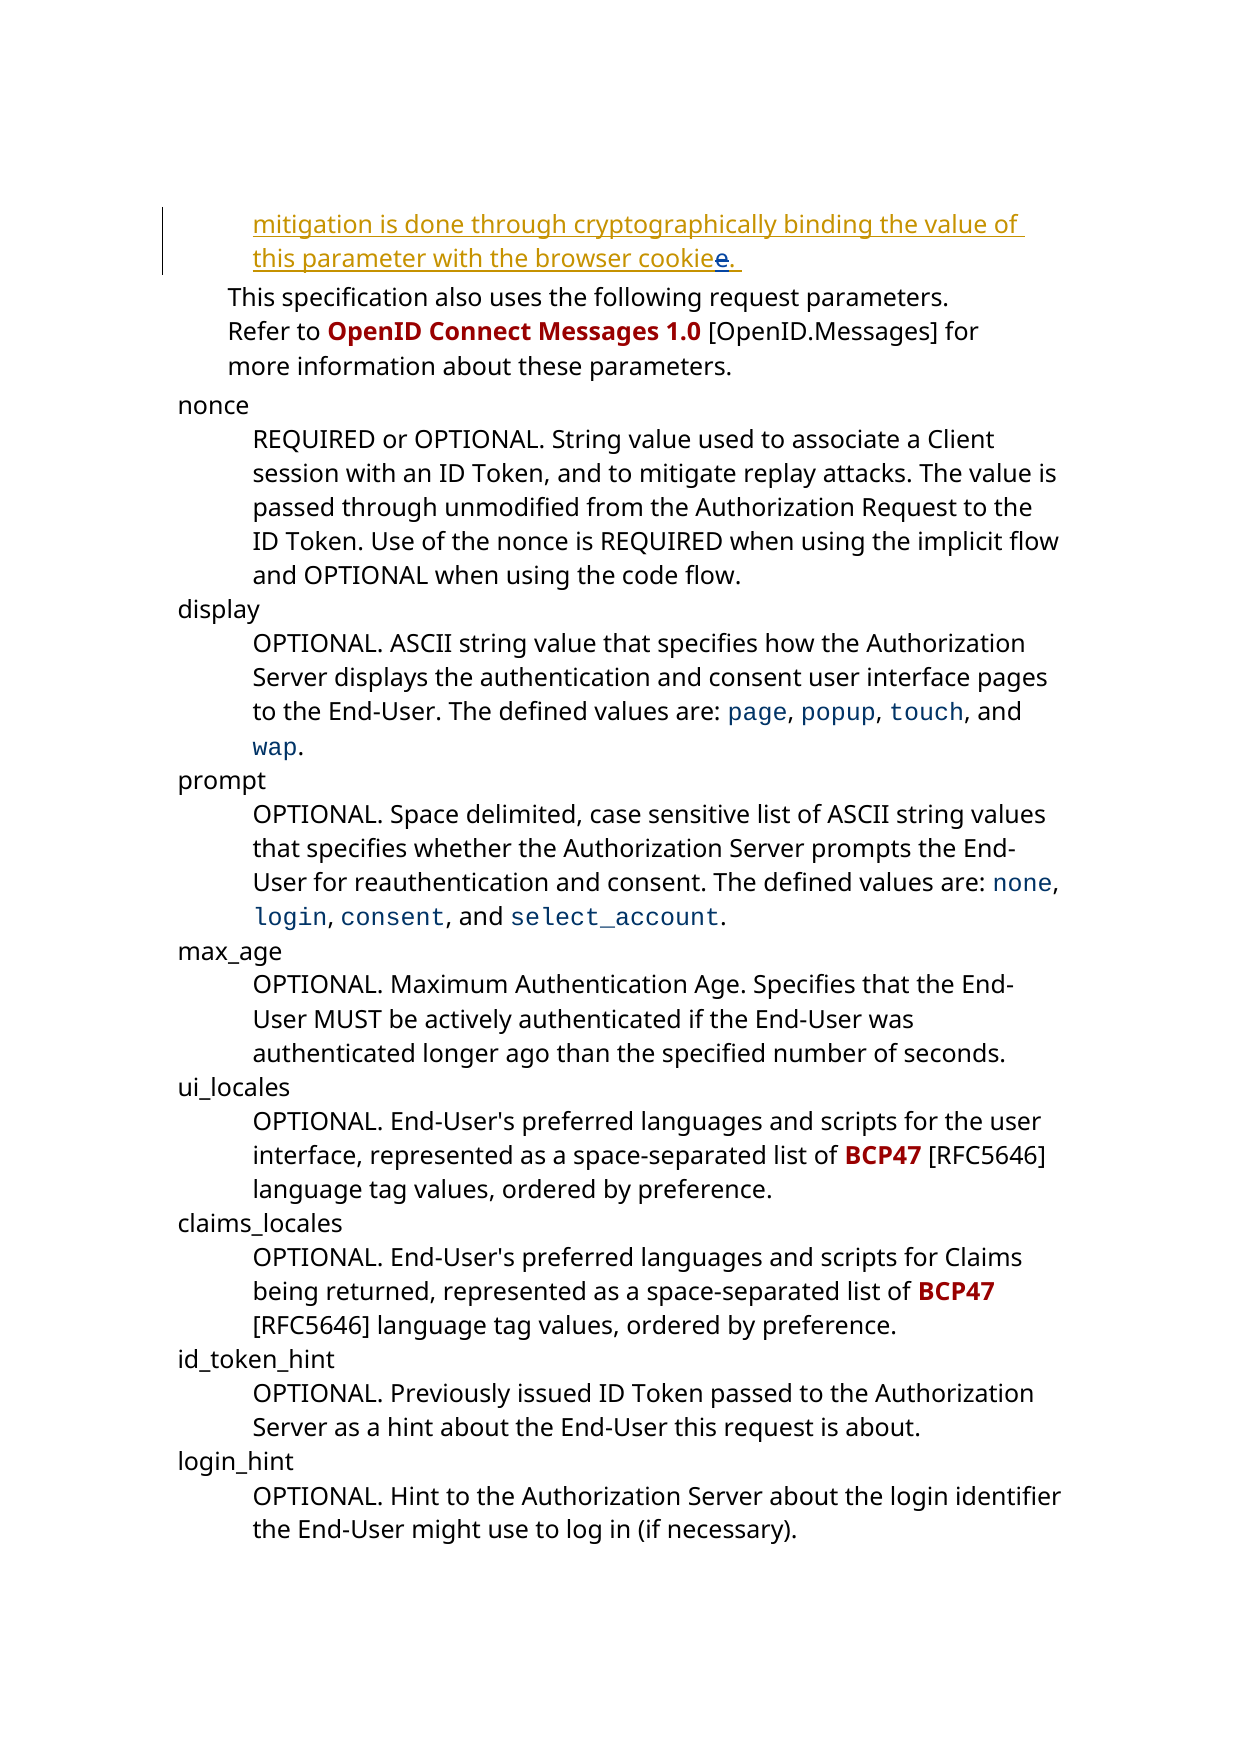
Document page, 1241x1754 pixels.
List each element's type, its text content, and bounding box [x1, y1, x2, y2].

text display [177, 762, 1063, 796]
text state [177, 275, 1063, 309]
text This specification also uses the following request parameters. Refer to OpenID Connect Messages 1.0 (Sakimura, N., Bradley, J., Jones, M., de Medeiros, B., Mortimore, C., and E. Jay, “OpenID Connect Messages 1.0,” May 2013.) [OpenID.Messages] for more information about these parameters. [227, 451, 1013, 553]
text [252, 207, 1063, 275]
text OPTIONAL. ASCII string value that specifies how the Authorization Server displays the authentication and consent user interface pages to the End-User. The defined values are: page, popup, touch, and wap. [252, 796, 1063, 933]
text ui_locales [177, 1240, 1063, 1274]
text REQUIRED or OPTIONAL. String value used to associate a Client session with an ID Token, and to mitigate replay attacks. The value is passed through unmodified from the Authorization Request to the ID Token. Use of the nonce is REQUIRED when using the implicit flow and OPTIONAL when using the code flow. [252, 592, 1063, 762]
text max_age [177, 1104, 1063, 1138]
text OPTIONAL. End-User's preferred languages and scripts for the user interface, represented as a space-separated list of BCP47 (Phillips, A. and M. Davis, “Tags for Identifying Languages,” September 2009.) [RFC5646] language tag values, ordered by preference. [252, 1274, 1063, 1376]
text nonce [177, 558, 1063, 592]
text OPTIONAL. Space delimited, case sensitive list of ASCII string values that specifies whether the Authorization Server prompts the End-User for reauthentication and consent. The defined values are: none, login, consent, and select_account. [252, 967, 1063, 1104]
text claims_locales [177, 1376, 1063, 1410]
text OPTIONAL. Maximum Authentication Age. Specifies that the End-User MUST be actively authenticated if the End-User was authenticated longer ago than the specified number of seconds. [252, 1138, 1063, 1240]
text OPTIONAL. End-User's preferred languages and scripts for Claims being returned, represented as a space-separated list of BCP47 (Phillips, A. and M. Davis, “Tags for Identifying Languages,” September 2009.) [RFC5646] language tag values, ordered by preference. [252, 1410, 1063, 1512]
text prompt [177, 933, 1063, 967]
text id_token_hint [177, 1512, 1063, 1546]
text RECOMMENDED. Opaque value used to maintain state between the request and the callback. [252, 309, 1063, 445]
